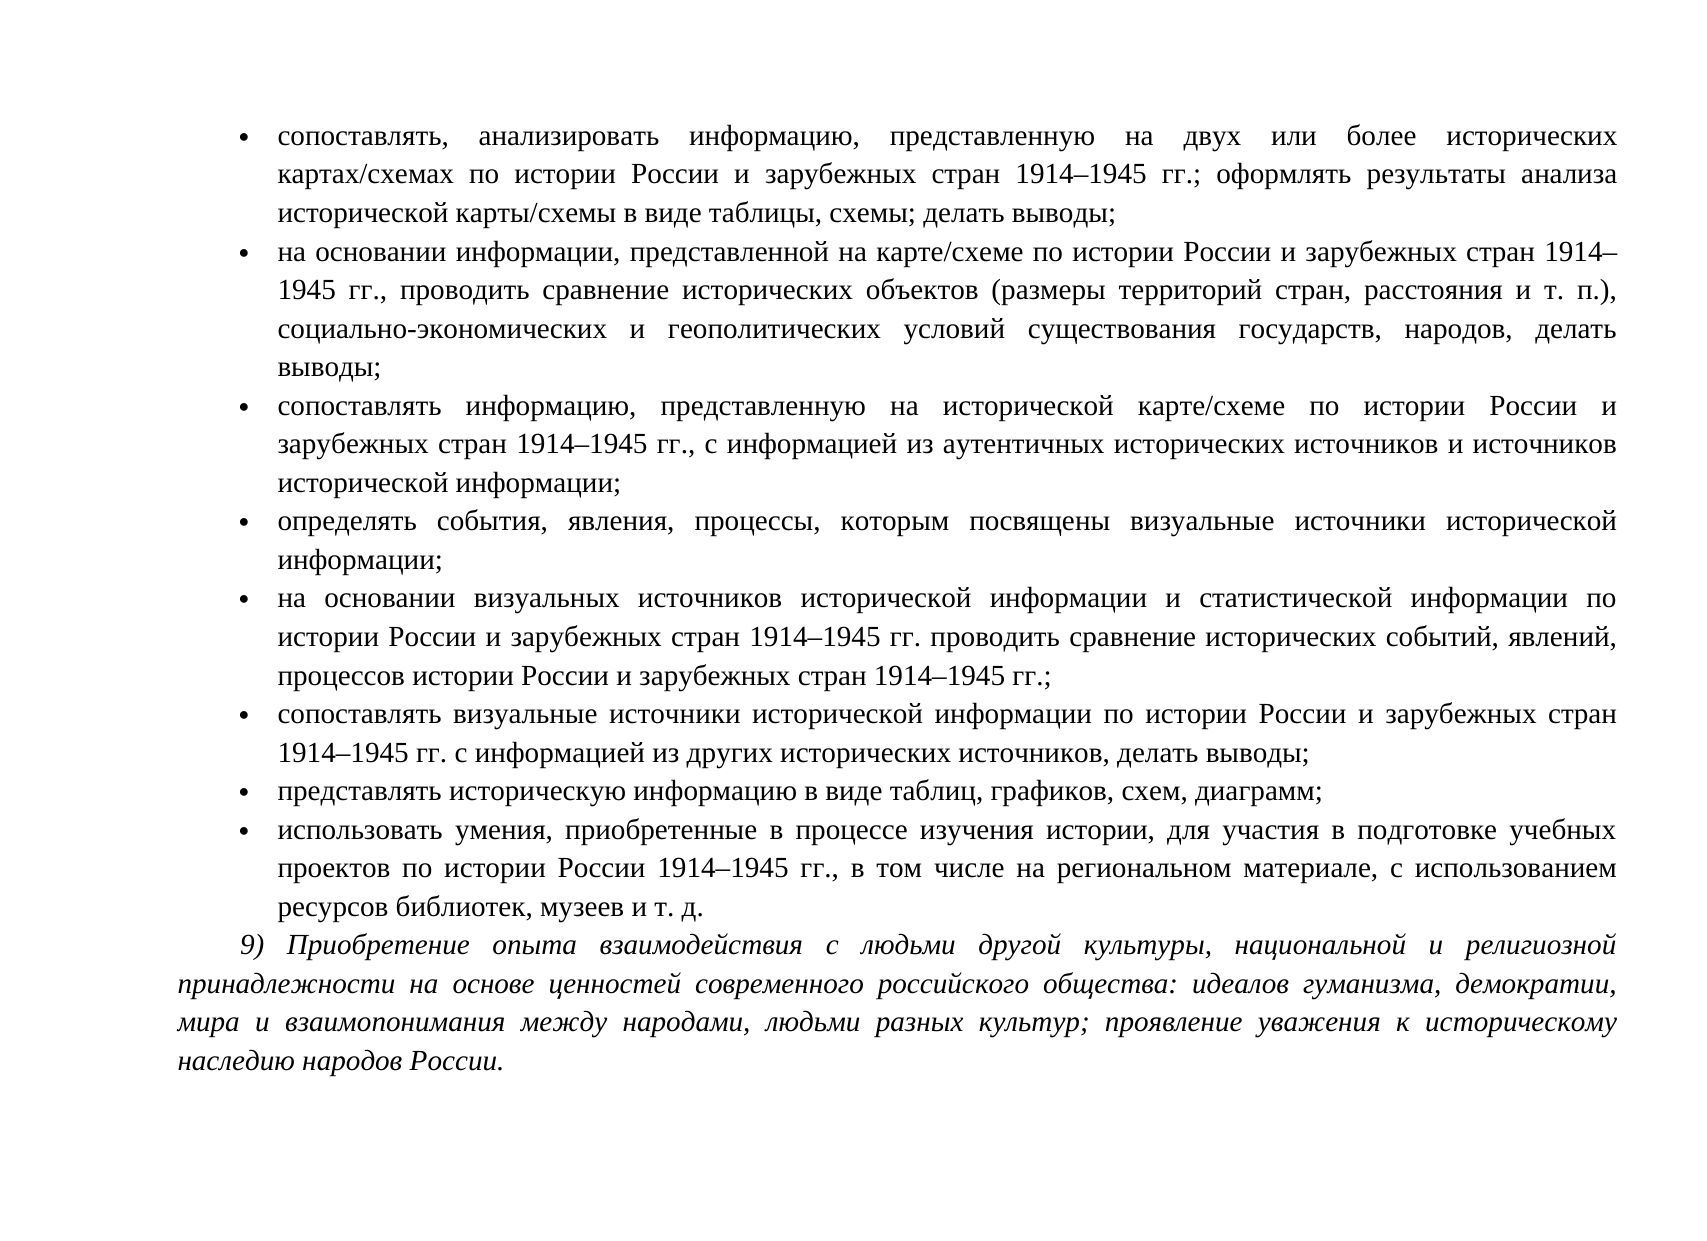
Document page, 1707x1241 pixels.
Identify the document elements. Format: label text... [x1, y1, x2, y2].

list на основании визуальных источников исторической информации и статистической информации по истории России и зарубежных стран 1914–1945 гг. проводить сравнение исторических событий, явлений, процессов истории России и зарубежных стран 1914–1945 гг.; [240, 581, 1618, 691]
list использовать умения, приобретенные в процессе изучения истории, для участия в подготовке учебных проектов по истории России 1914–1945 гг., в том числе на региональном материале, с использованием ресурсов библиотек, музеев и т. д. [240, 812, 1618, 922]
list на основании информации, представленной на карте/схеме по истории России и зарубежных стран 1914–1945 гг., проводить сравнение исторических объектов (размеры территорий стран, расстояния и т. п.), социально-экономических и геополитических условий существования государств, народов, делать выводы; [240, 234, 1618, 383]
list сопоставлять, анализировать информацию, представленную на двух или более исторических картах/схемах по истории России и зарубежных стран 1914–1945 гг.; оформлять результаты анализа исторической карты/схемы в виде таблицы, схемы; делать выводы; [240, 118, 1618, 229]
list сопоставлять визуальные источники исторической информации по истории России и зарубежных стран 1914–1945 гг. с информацией из других исторических источников, делать выводы; [240, 696, 1618, 768]
text 9) Приобретение опыта взаимодействия с людьми другой культуры, национальной и религиозной принадлежности на основе ценностей современного российского общества: идеалов гуманизма, демократии, мира и взаимопонимания между народами, людьми разных культур; проявление уважения к историческому наследию народов России. [177, 927, 1618, 1077]
list представлять историческую информацию в виде таблиц, графиков, схем, диаграмм; [240, 773, 1618, 807]
list определять события, явления, процессы, которым посвящены визуальные источники исторической информации; [240, 503, 1618, 576]
list сопоставлять информацию, представленную на исторической карте/схеме по истории России и зарубежных стран 1914–1945 гг., с информацией из аутентичных исторических источников и источников исторической информации; [240, 388, 1618, 498]
